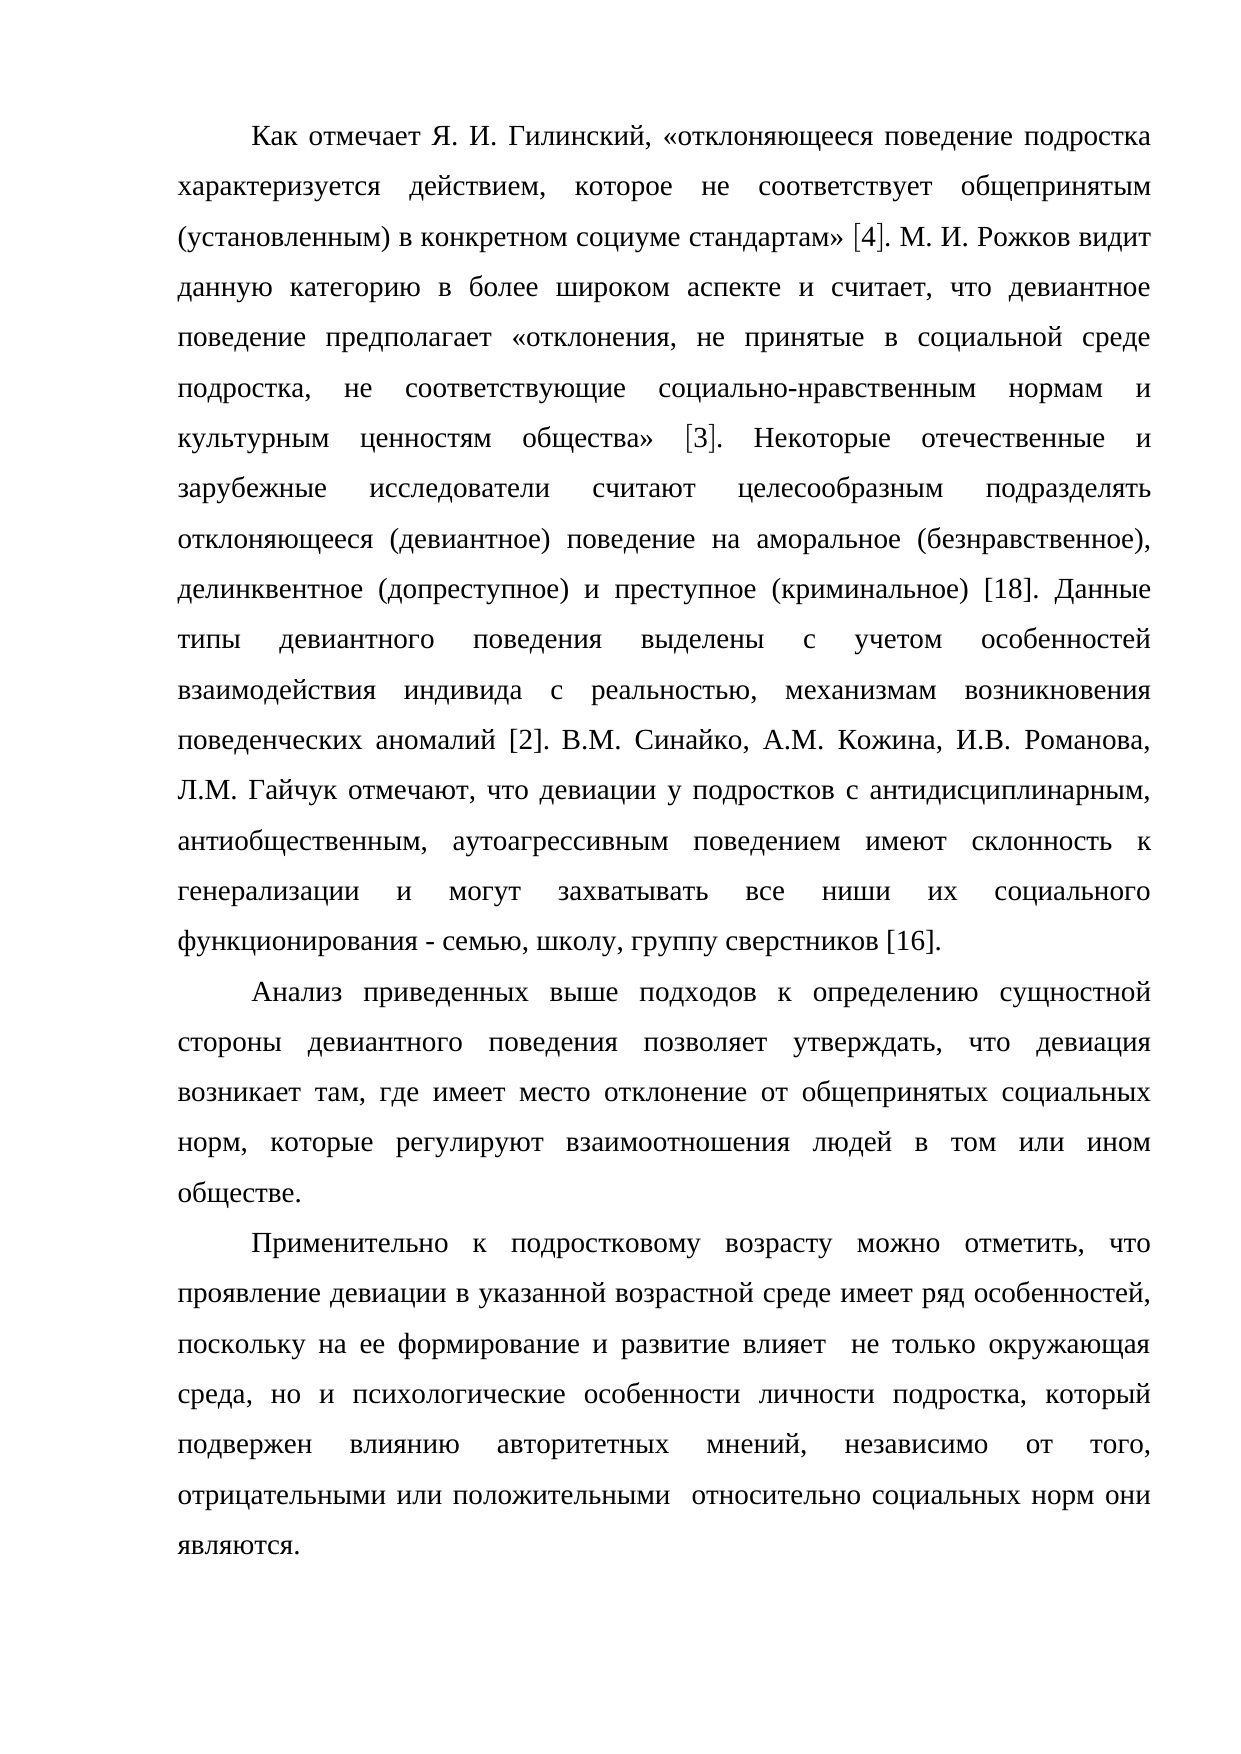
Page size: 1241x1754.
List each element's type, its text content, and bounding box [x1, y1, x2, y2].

text Как отмечает Я. И. Гилинский, «отклоняющееся поведение подростка характеризуется действием, которое не соответствует общепринятым (установленным) в конкретном социуме стандартам» 4. М. И. Рожков видит данную категорию в более широком аспекте и считает, что девиантное поведение предполагает «отклонения, не принятые в социальной среде подростка, не соответствующие социально-нравственным нормам и культурным ценностям общества» 3. Некоторые отечественные и зарубежные исследователи считают целесообразным подразделять отклоняющееся (девиантное) поведение на аморальное (безнравственное), делинквентное (допреступное) и преступное (криминальное) [18]. Данные типы девиантного поведения выделены с учетом особенностей взаимодействия индивида с реальностью, механизмам возникновения поведенческих аномалий [2]. В.М. Синайко, А.М. Кожина, И.В. Романова, Л.М. Гайчук отмечают, что девиации у подростков с антидисциплинарным, антиобщественным, аутоагрессивным поведением имеют склонность к генерализации и могут захватывать все ниши их социального функционирования - семью, школу, группу сверстников [16]. [177, 118, 1152, 957]
text Применительно к подростковому возрасту можно отметить, что проявление девиации в указанной возрастной среде имеет ряд особенностей, поскольку на ее формирование и развитие влияет не только окружающая среда, но и психологические особенности личности подростка, который подвержен влиянию авторитетных мнений, независимо от того, отрицательными или положительными относительно социальных норм они являются. [177, 1225, 1152, 1561]
text Анализ приведенных выше подходов к определению сущностной стороны девиантного поведения позволяет утверждать, что девиация возникает там, где имеет место отклонение от общепринятых социальных норм, которые регулируют взаимоотношения людей в том или ином обществе. [177, 974, 1152, 1208]
